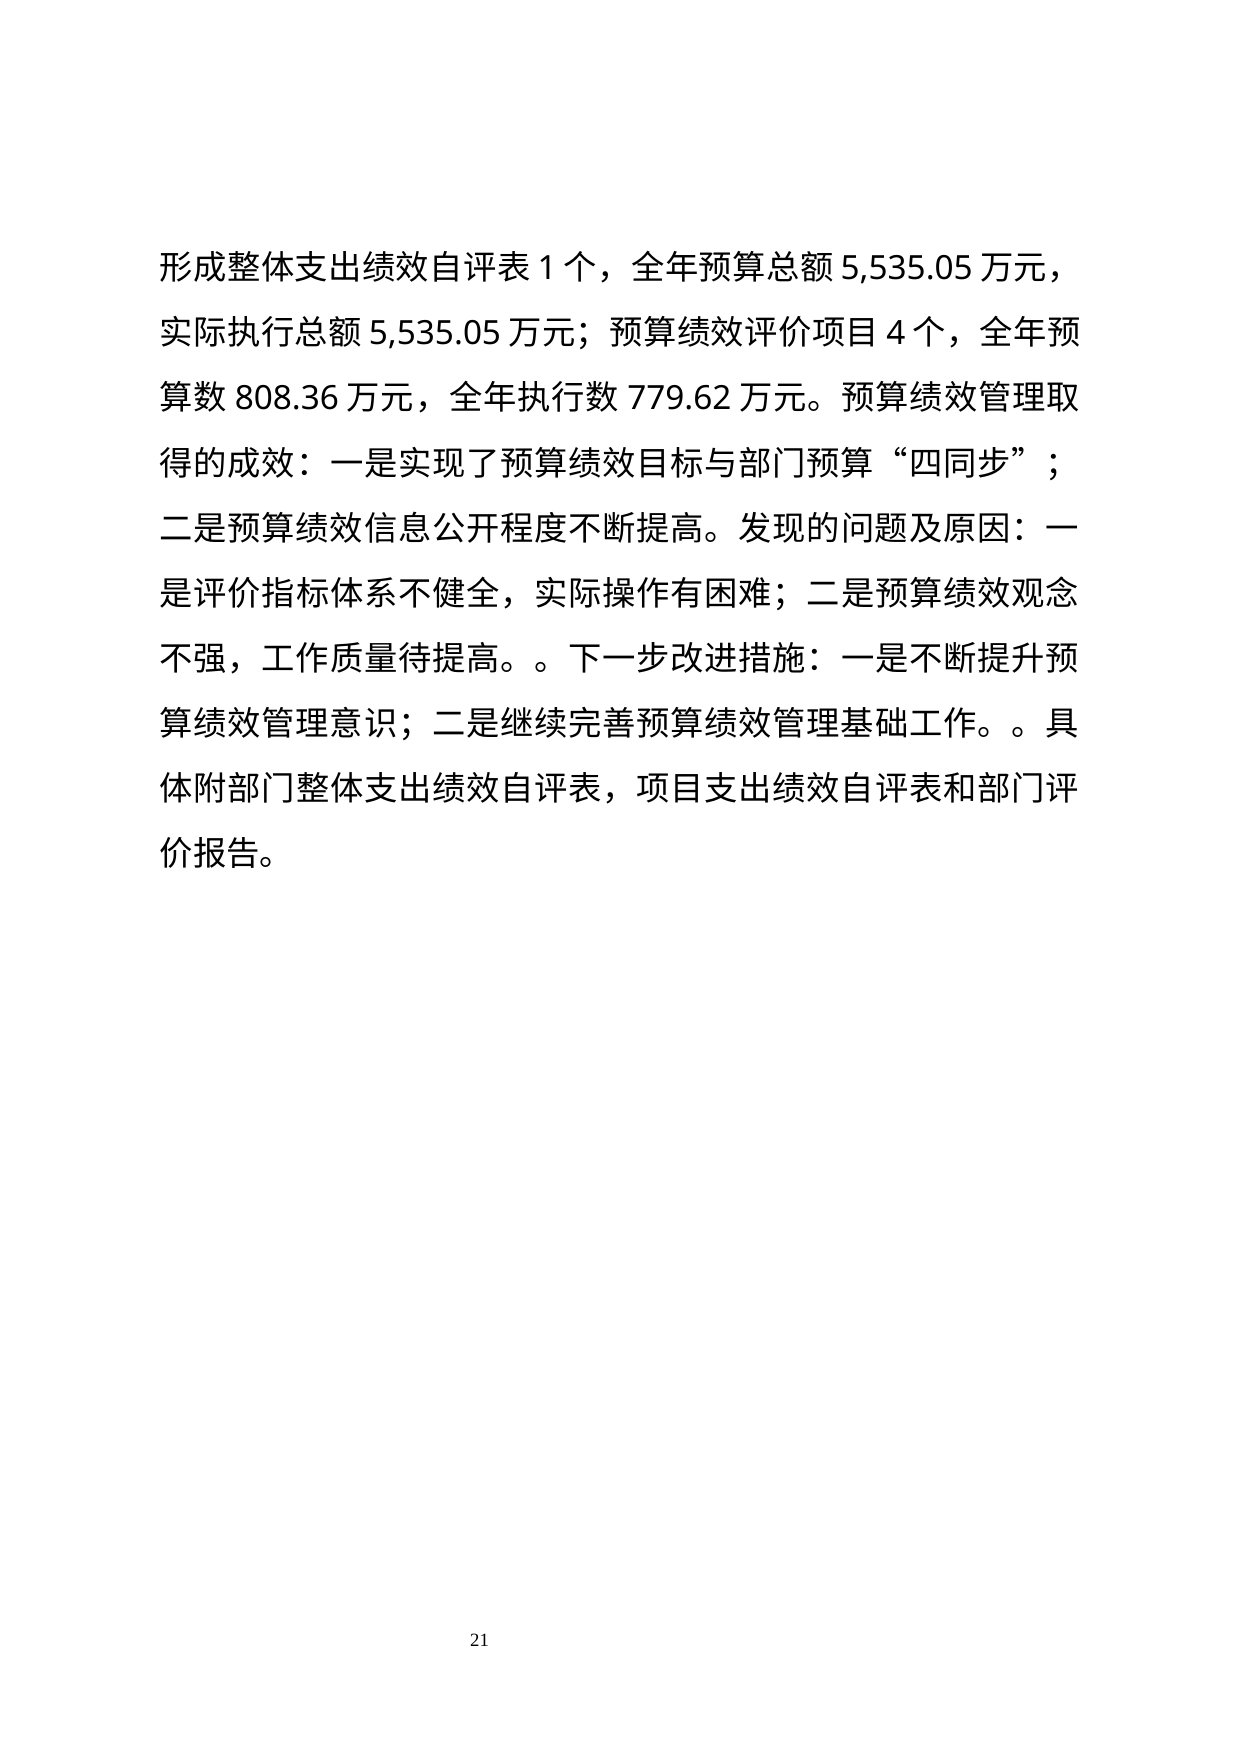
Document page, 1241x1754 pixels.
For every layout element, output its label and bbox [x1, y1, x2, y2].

text [159, 233, 1081, 883]
